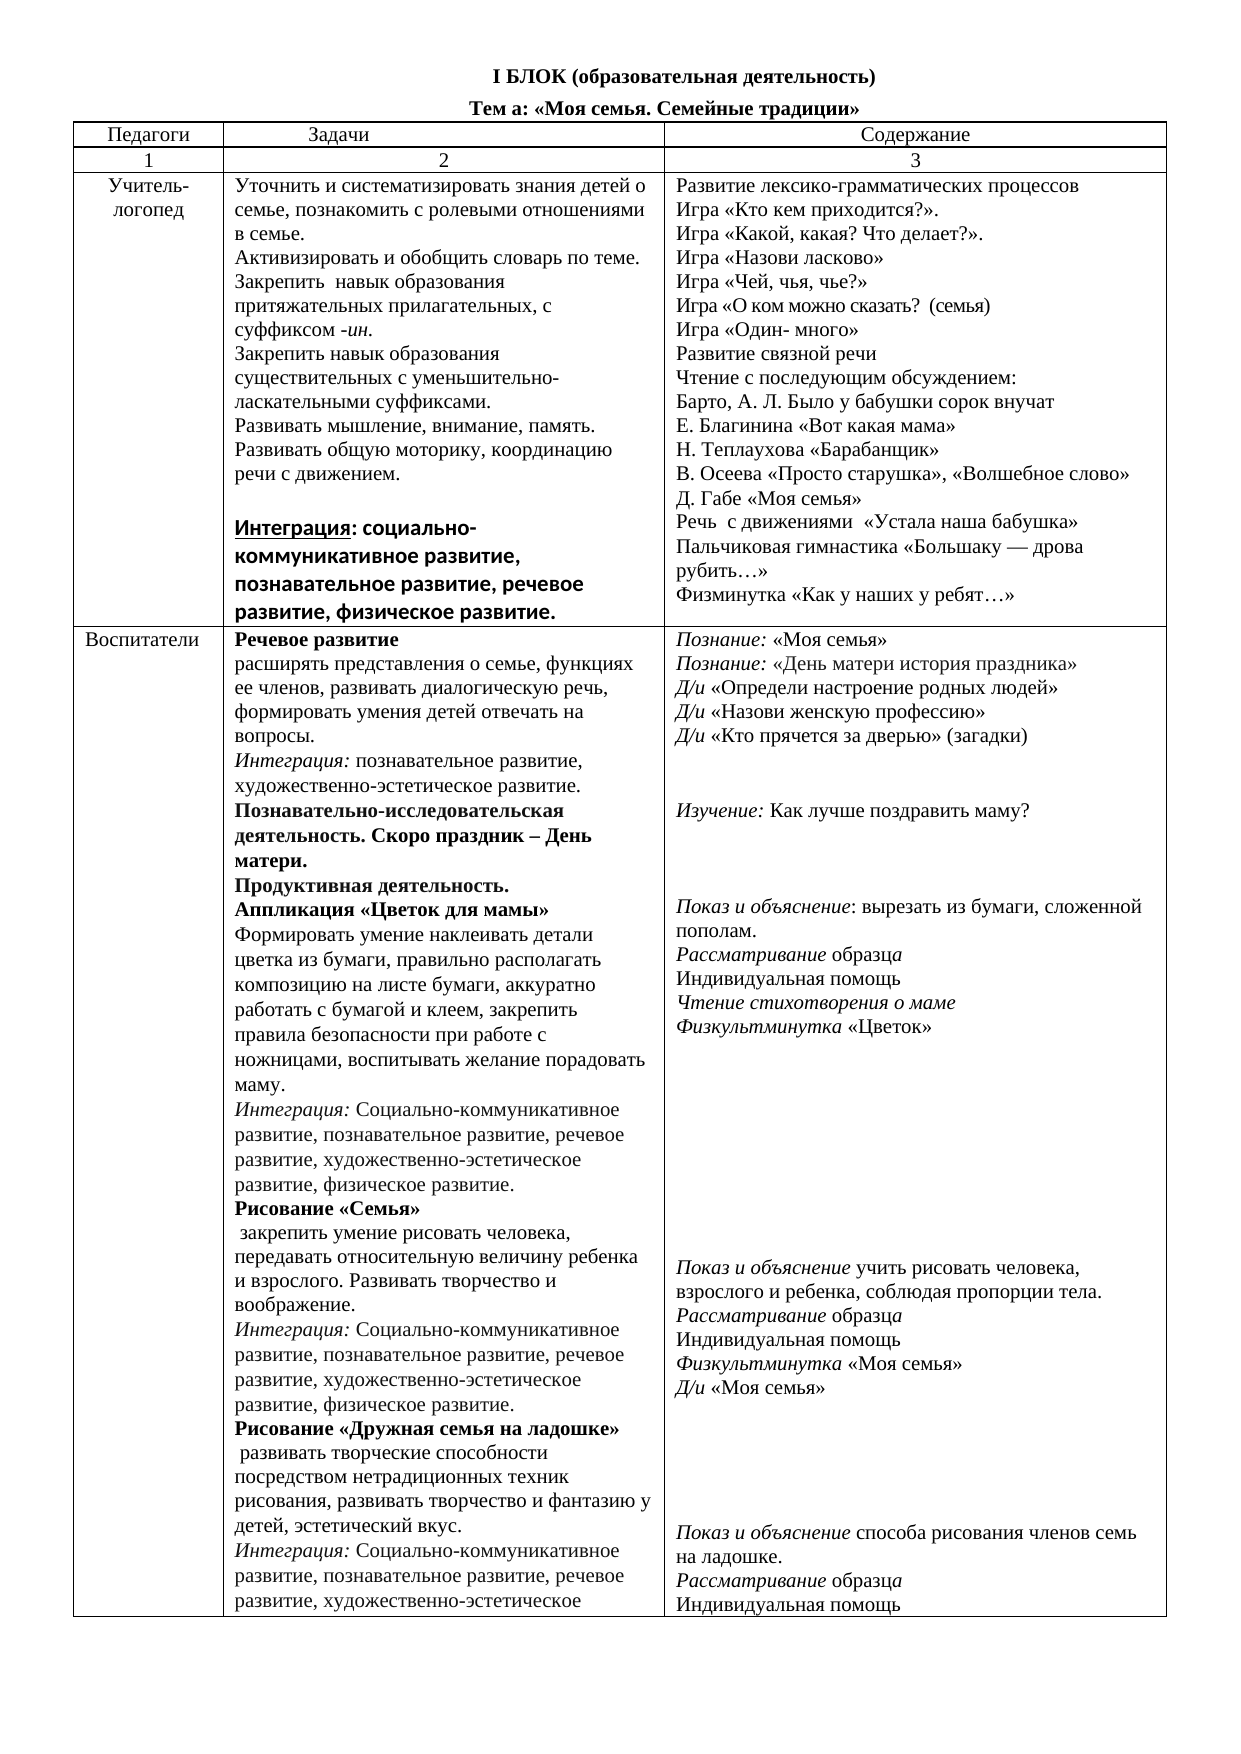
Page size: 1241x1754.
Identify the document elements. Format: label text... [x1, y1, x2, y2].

table_cell 3 [665, 148, 1166, 172]
table_cell Развитие лексико-грамматических процессов Игра «Кто кем приходится?». Игра «Какой, какая? Что делает?». Игра «Назови ласково» Игра «Чей, чья, чье?» Игра «О ком можно сказать? (семья) Игра «Один- много» Развитие связной речи Чтение с последующим обсуждением: Барто, А. Л. Было у бабушки сорок внучат Е. Благинина «Вот какая мама» Н. Теплаухова «Барабанщик» В. Осеева «Просто старушка», «Волшебное слово» Д. Габе «Моя семья» Речь с движениями «Устала наша бабушка» Пальчиковая гимнастика «Большаку — дрова рубить…» Физминутка «Как у наших у ребят…» [665, 173, 1166, 626]
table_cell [665, 627, 1166, 1616]
table_header Задачи [224, 123, 664, 146]
text I БЛОК (образовательная деятельность) Тем а: «Моя семья. Семейные традиции» [177, 59, 1152, 121]
table_header Содержание [665, 123, 1166, 146]
table_header Педагоги [74, 123, 223, 146]
table_cell Воспитатели [74, 627, 223, 1616]
table_cell Уточнить и систематизировать знания детей о семье, познакомить с ролевыми отношениями в семье. Активизировать и обобщить словарь по теме. Закрепить навык образования притяжательных прилагательных, с суффиксом -ин. Закрепить навык образования существительных с уменьшительно-ласкательными суффиксами. Развивать мышление, внимание, память. Развивать общую моторику, координацию речи с движением. Интеграция: социально-коммуникативное развитие, познавательное развитие, речевое развитие, физическое развитие. [224, 173, 664, 626]
table_cell 1 [74, 148, 223, 172]
table_cell 2 [224, 148, 664, 172]
table_cell Учитель-логопед [74, 173, 223, 626]
